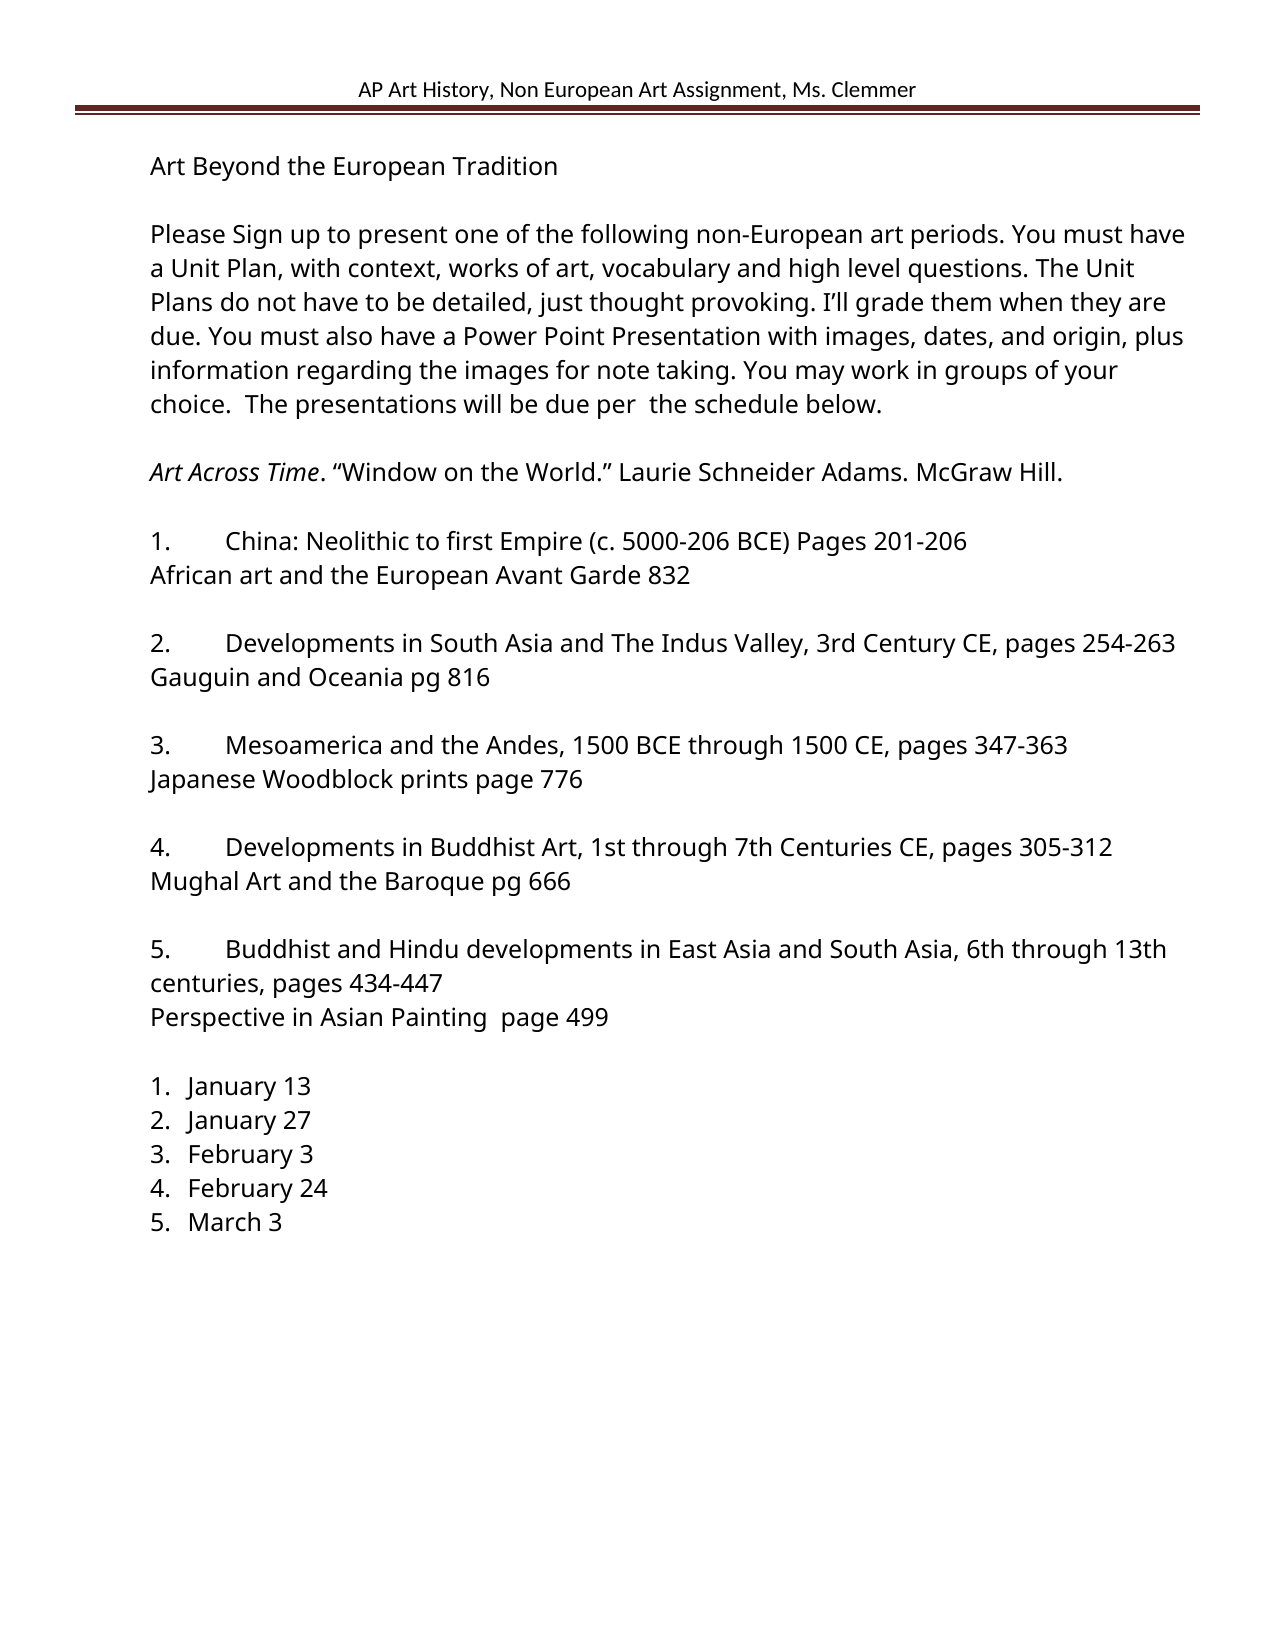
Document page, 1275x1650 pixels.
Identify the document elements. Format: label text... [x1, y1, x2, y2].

list Gauguin and Oceania pg 816 [150, 659, 1200, 693]
list Japanese Woodblock prints page 776 [150, 762, 1200, 796]
list African art and the European Avant Garde 832 [150, 557, 1200, 591]
list February 3 [150, 1136, 1200, 1170]
list January 13 [150, 1068, 1200, 1102]
list Art Beyond the European Tradition [150, 148, 1200, 183]
list Please Sign up to present one of the following non-European art periods. You must have a Unit Plan, with context, works of art, vocabulary and high level questions. The Unit Plans do not have to be detailed, just thought provoking. I’ll grade them when they are due. You must also have a Power Point Presentation with images, dates, and origin, plus information regarding the images for note taking. You may work in groups of your choice. The presentations will be due per the schedule below. [150, 217, 1200, 421]
list 3. Mesoamerica and the Andes, 1500 BCE through 1500 CE, pages 347-363 [150, 728, 1200, 762]
list February 24 [150, 1170, 1200, 1204]
list 1. China: Neolithic to first Empire (c. 5000-206 BCE) Pages 201-206 [150, 523, 1200, 557]
list Art Across Time. “Window on the World.” Laurie Schneider Adams. McGraw Hill. [150, 455, 1200, 489]
list Mughal Art and the Baroque pg 666 [150, 864, 1200, 898]
list March 3 [150, 1204, 1200, 1238]
list 5. Buddhist and Hindu developments in East Asia and South Asia, 6th through 13th centuries, pages 434-447 [150, 932, 1200, 1000]
list Perspective in Asian Painting page 499 [150, 1000, 1200, 1034]
list 2. Developments in South Asia and The Indus Valley, 3rd Century CE, pages 254-263 [150, 625, 1200, 659]
list 4. Developments in Buddhist Art, 1st through 7th Centuries CE, pages 305-312 [150, 830, 1200, 864]
list January 27 [150, 1102, 1200, 1136]
